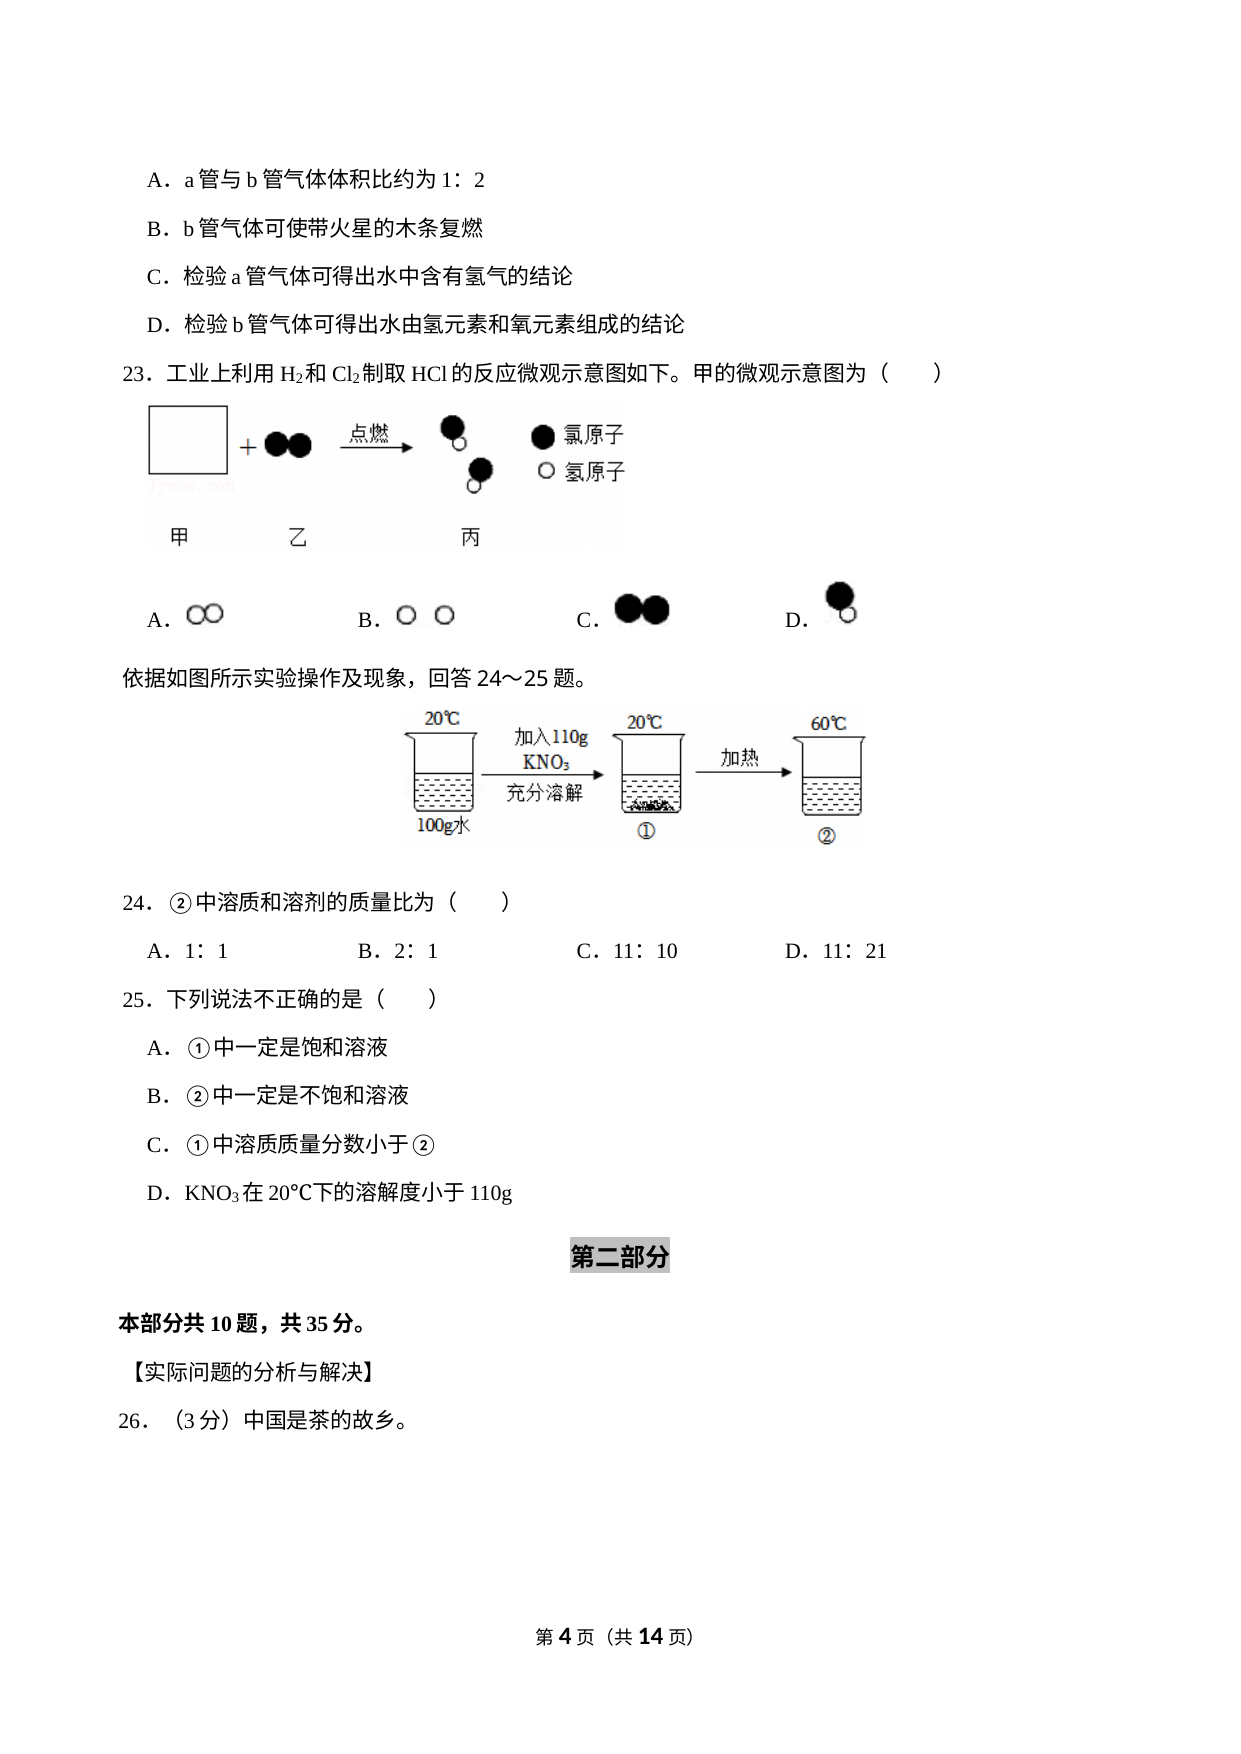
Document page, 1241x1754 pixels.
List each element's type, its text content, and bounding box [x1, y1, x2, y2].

text 依据如图所示实验操作及现象，回答24～25题。 [122, 660, 1122, 693]
text C．①中溶质质量分数小于② [118, 1126, 1122, 1159]
text A．①中一定是饱和溶液 [118, 1029, 1122, 1062]
text 本部分共10题，共35分。 [118, 1306, 1122, 1338]
picture [184, 599, 225, 628]
text D．检验b管气体可得出水由氢元素和氧元素组成的结论 [118, 307, 1122, 339]
picture [394, 601, 455, 628]
picture [402, 708, 867, 847]
text 23．工业上利用H2和Cl2制取HCl的反应微观示意图如下。甲的微观示意图为（ ） [122, 355, 1122, 388]
text A．1：1 B．2：1 C．11：10 D．11：21 [118, 933, 1122, 965]
text B．b管气体可使带火星的木条复燃 [118, 210, 1122, 243]
picture [822, 579, 859, 628]
text 25．下列说法不正确的是（ ） [122, 981, 1122, 1014]
picture [146, 403, 625, 549]
text C．检验a管气体可得出水中含有氢气的结论 [118, 259, 1122, 291]
text D．KNO3在20℃下的溶解度小于110g [118, 1174, 1122, 1207]
text 26．（3分）中国是茶的故乡。 [118, 1403, 1122, 1435]
picture [612, 592, 671, 628]
text 24．②中溶质和溶剂的质量比为（ ） [122, 884, 1122, 917]
text 【实际问题的分析与解决】 [122, 1354, 1122, 1387]
text B．②中一定是不饱和溶液 [118, 1078, 1122, 1110]
text A．a管与b管气体体积比约为1：2 [118, 162, 1122, 194]
text A． B． C． D． [118, 579, 1122, 644]
text 第二部分 [118, 1223, 1122, 1288]
